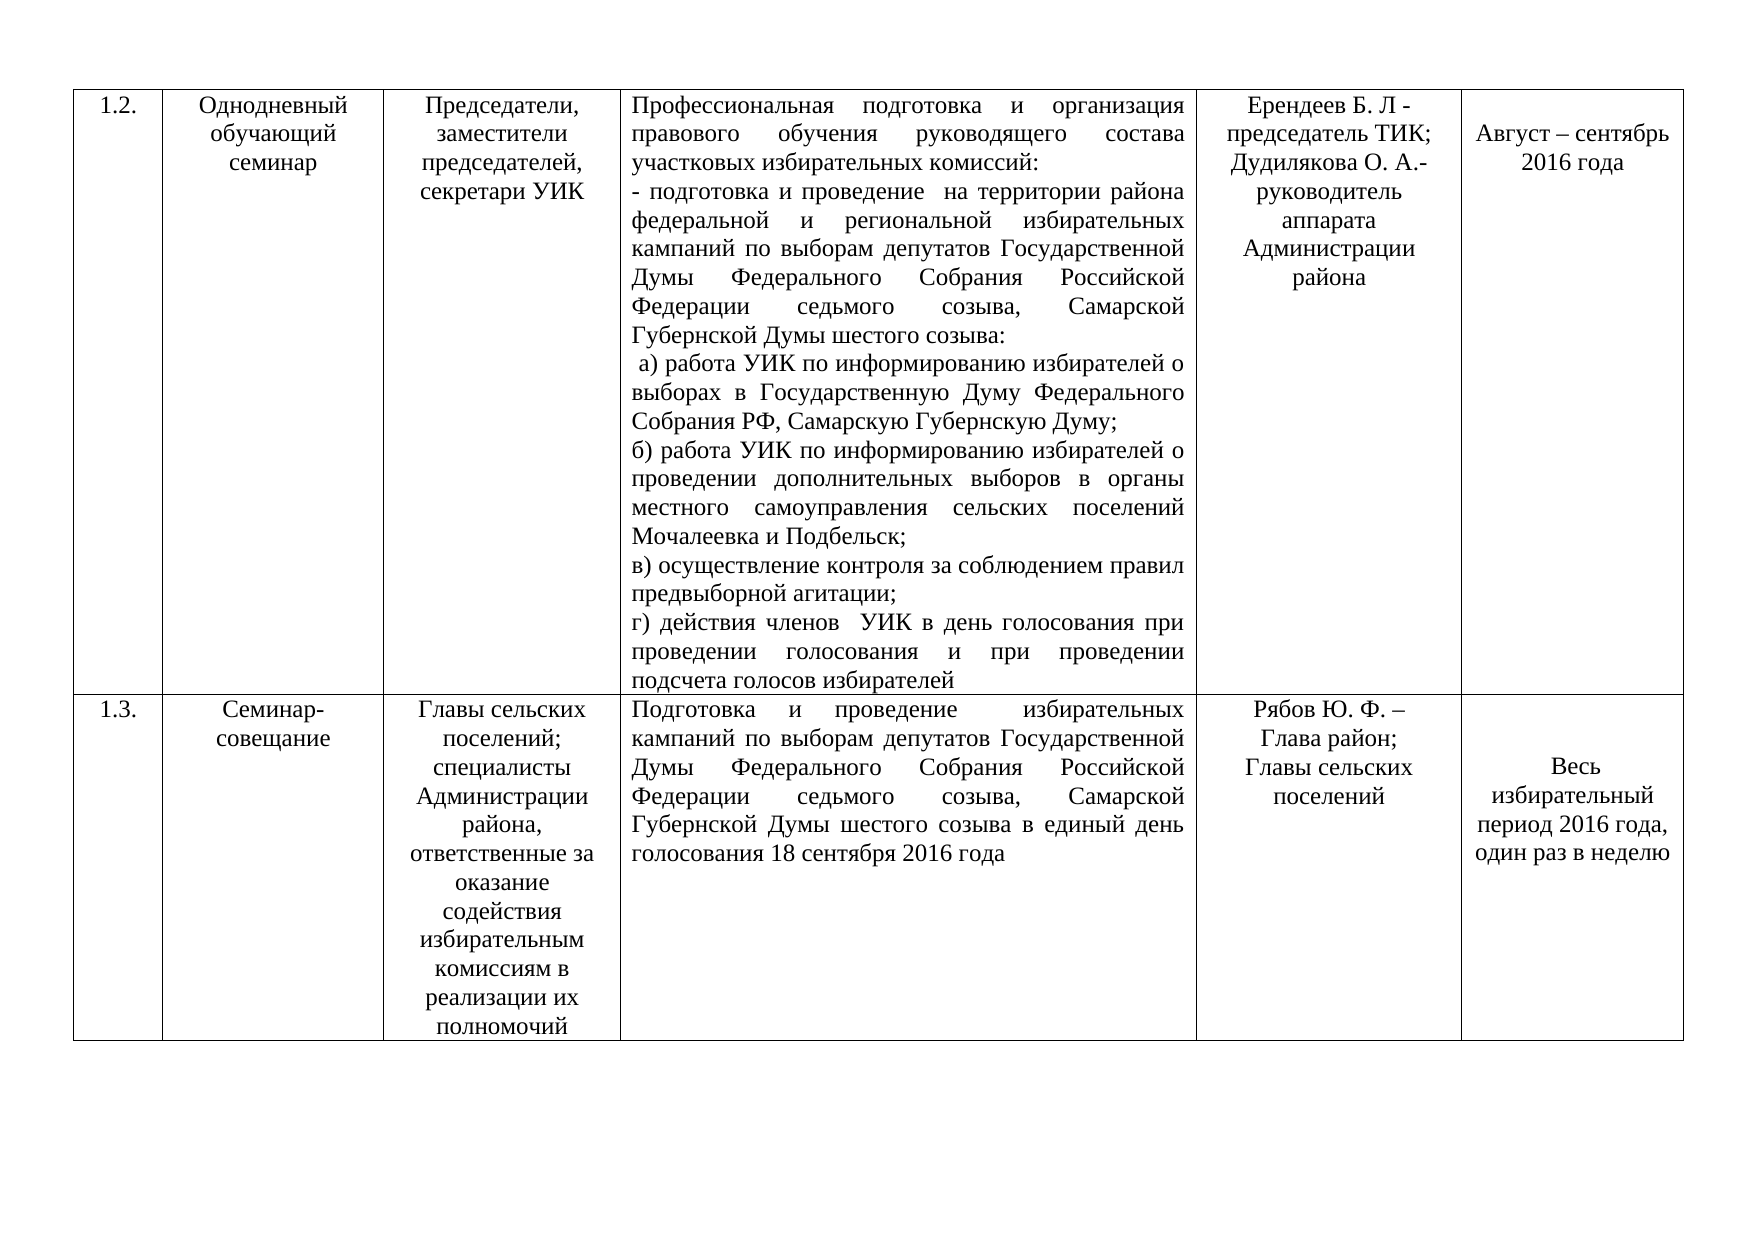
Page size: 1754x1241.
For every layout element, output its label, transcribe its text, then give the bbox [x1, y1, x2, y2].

table_cell Подготовка и проведение избирательных кампаний по выборам депутатов Государственной Думы Федерального Собрания Российской Федерации седьмого созыва, Самарской Губернской Думы шестого созыва в единый день голосования 18 сентября 2016 года [621, 695, 1196, 1039]
table_cell Рябов Ю. Ф. – Глава район; Главы сельских поселений [1197, 695, 1461, 1039]
table_cell Председатели, заместители председателей, секретари УИК [384, 90, 620, 693]
table_cell 1.3. [74, 695, 162, 1039]
table_cell Семинар-совещание [163, 695, 383, 1039]
table_cell Главы сельских поселений; специалисты Администрации района, ответственные за оказание содействия избирательным комиссиям в реализации их полномочий [384, 695, 620, 1039]
table_cell Август – сентябрь 2016 года [1462, 90, 1683, 693]
table_cell Профессиональная подготовка и организация правового обучения руководящего состава участковых избирательных комиссий: - подготовка и проведение на территории района федеральной и региональной избирательных кампаний по выборам депутатов Государственной Думы Федерального Собрания Российской Федерации седьмого созыва, Самарской Губернской Думы шестого созыва: а) работа УИК по информированию избирателей о выборах в Государственную Думу Федерального Собрания РФ, Самарскую Губернскую Думу; б) работа УИК по информированию избирателей о проведении дополнительных выборов в органы местного самоуправления сельских поселений Мочалеевка и Подбельск; в) осуществление контроля за соблюдением правил предвыборной агитации; г) действия членов УИК в день голосования при проведении голосования и при проведении подсчета голосов избирателей [621, 90, 1196, 693]
table_cell 1.2. [74, 90, 162, 693]
table_cell Ерендеев Б. Л - председатель ТИК; Дудилякова О. А.- руководитель аппарата Администрации района [1197, 90, 1461, 693]
table_cell Весь избирательный период 2016 года, один раз в неделю [1462, 695, 1683, 1039]
table_cell Однодневный обучающий семинар [163, 90, 383, 693]
